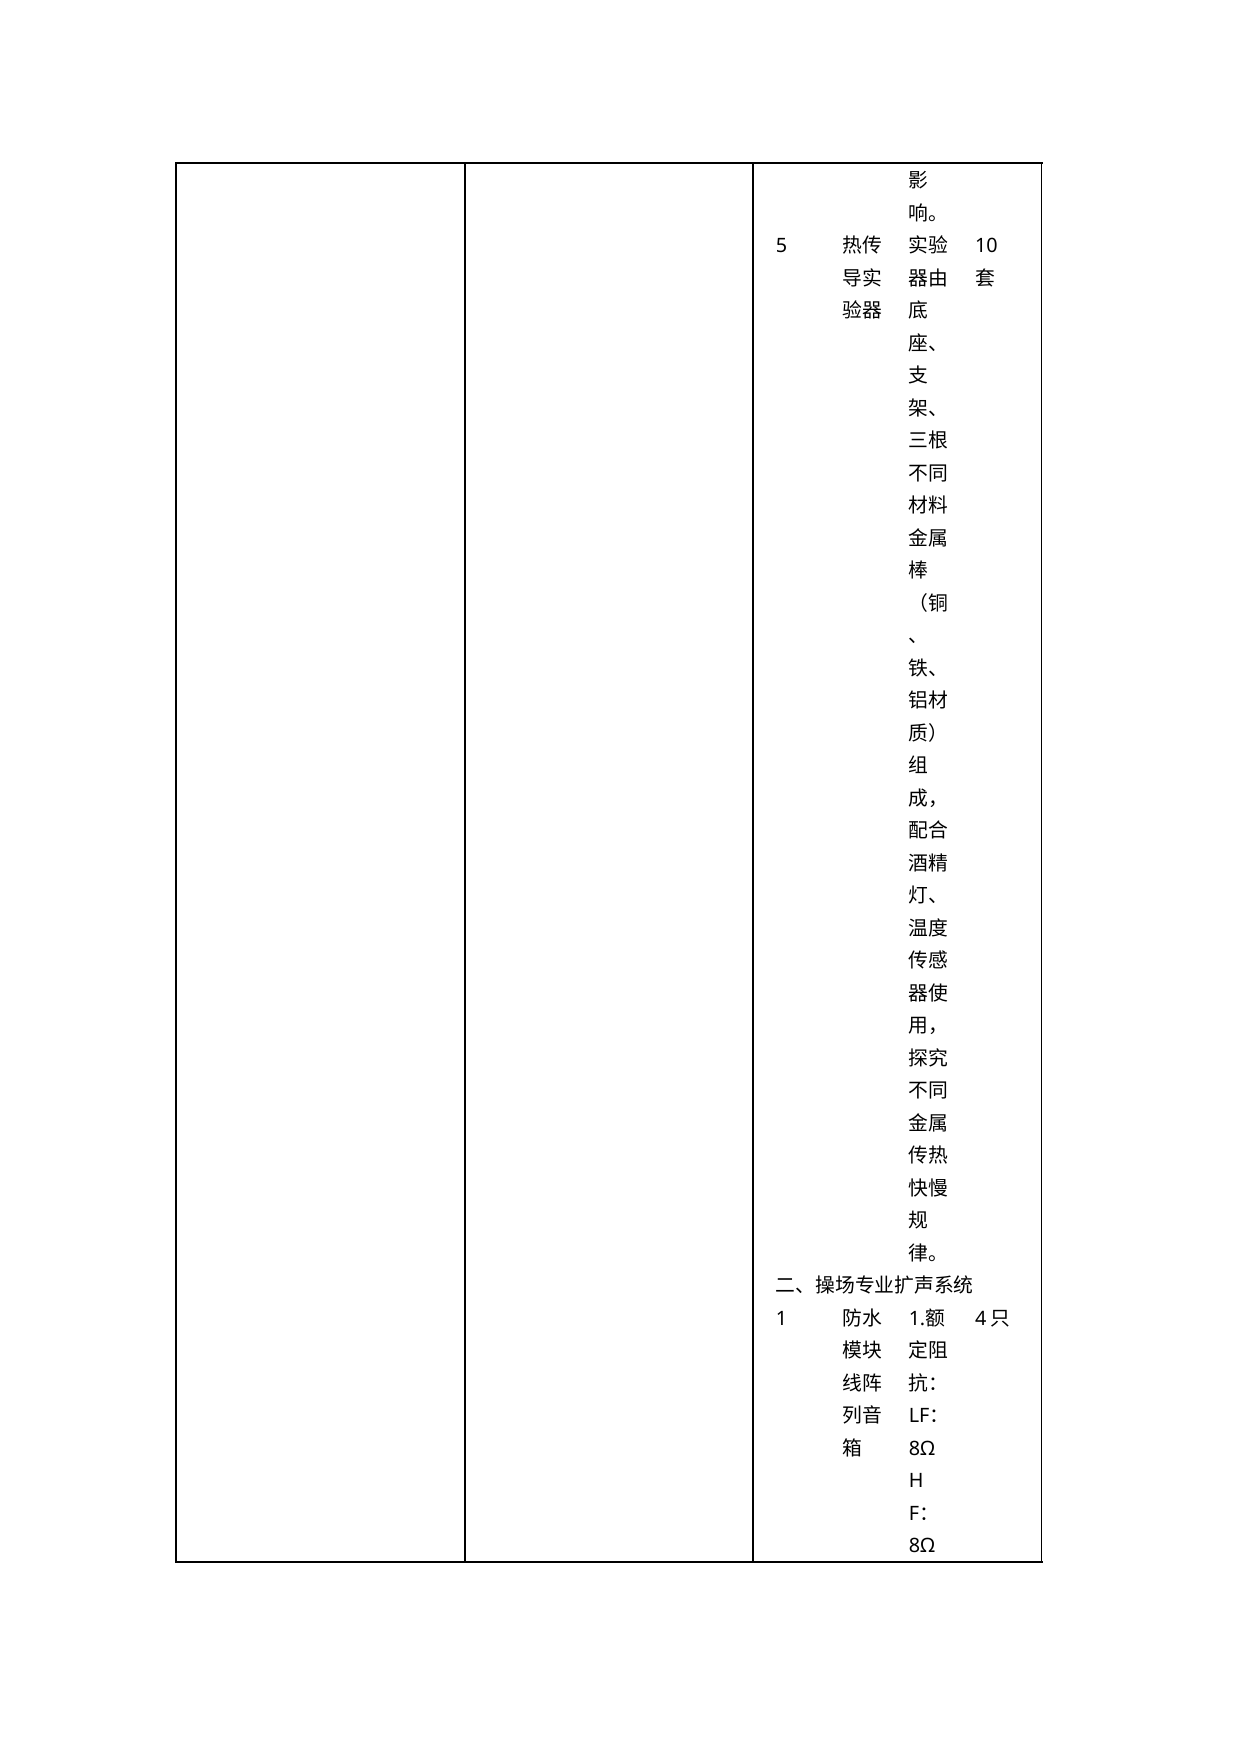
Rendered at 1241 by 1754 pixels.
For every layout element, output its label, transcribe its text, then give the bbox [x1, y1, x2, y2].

table_cell 1 [177, 164, 464, 1561]
table_cell [466, 164, 752, 1561]
table_cell [754, 164, 1041, 1561]
